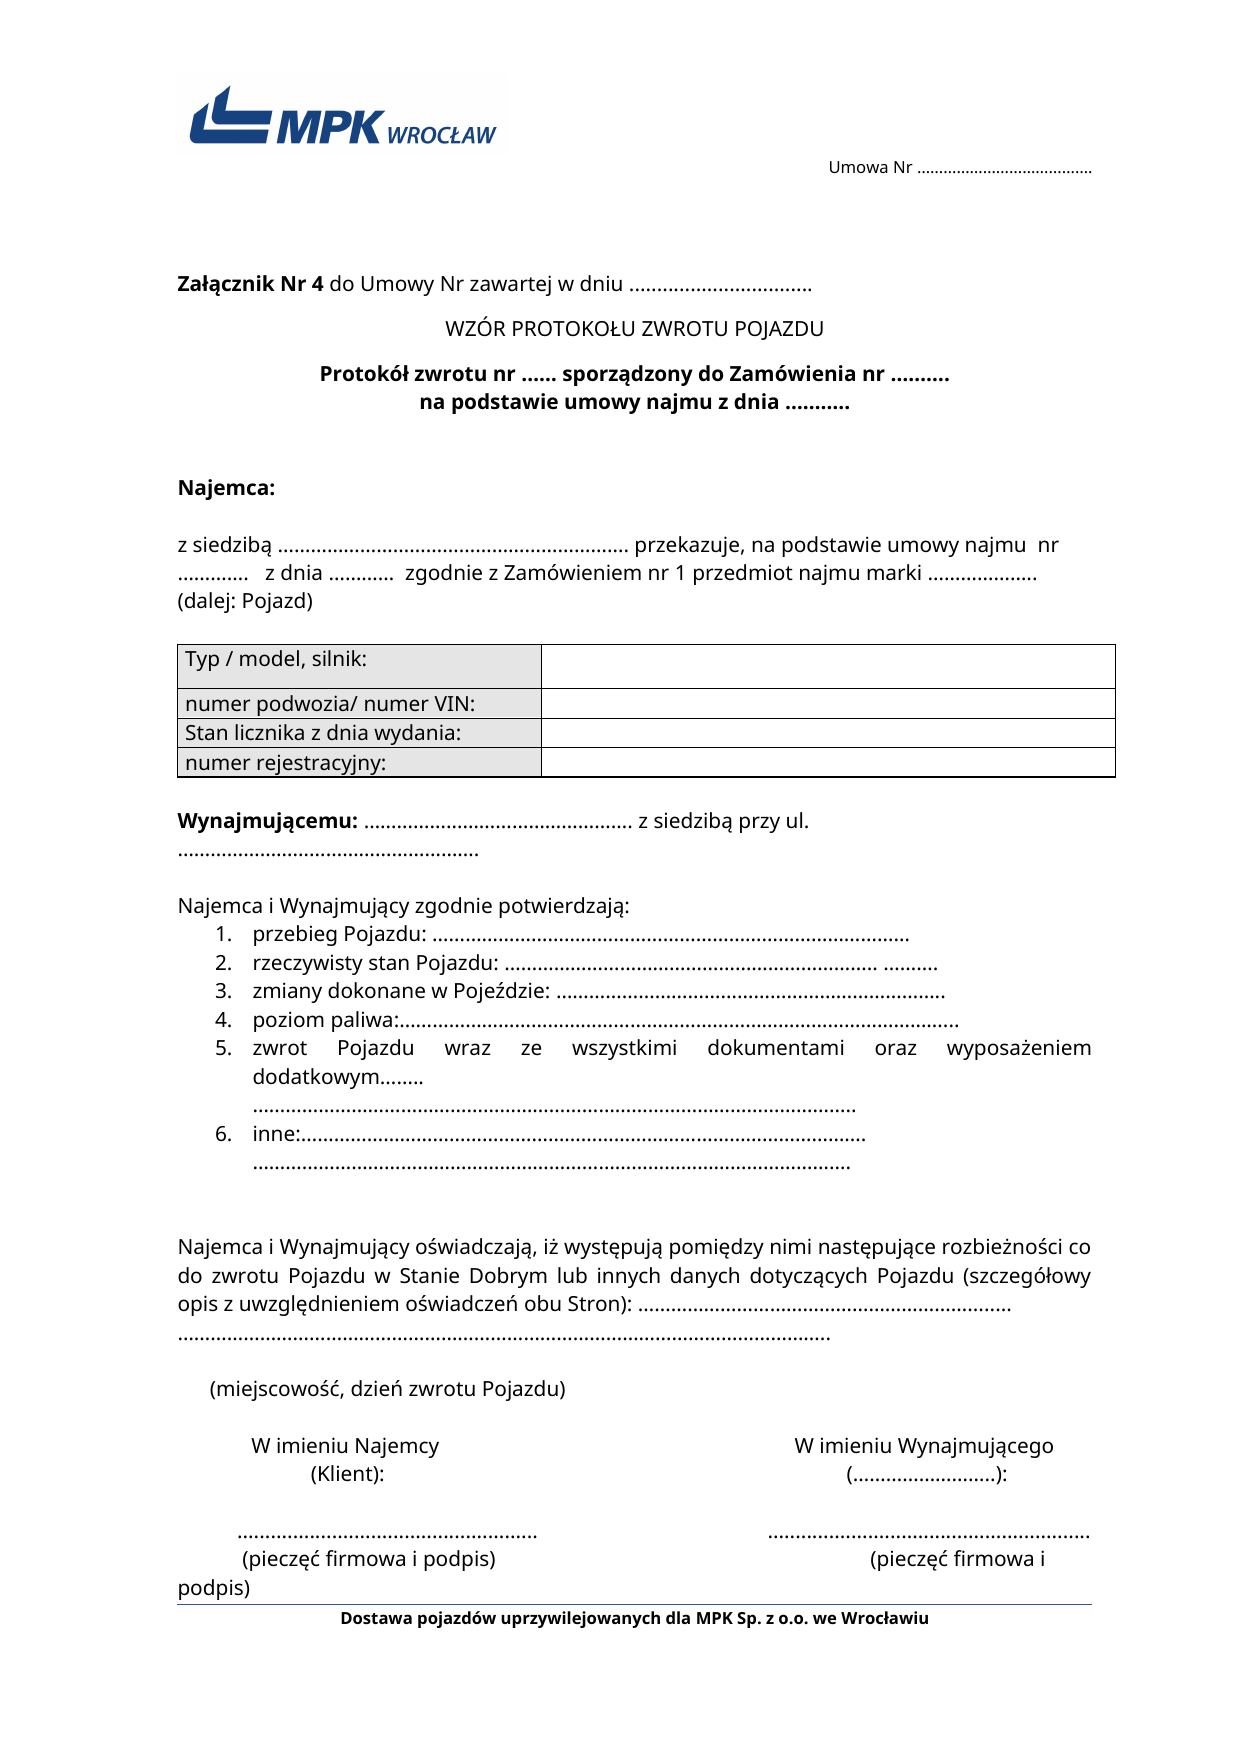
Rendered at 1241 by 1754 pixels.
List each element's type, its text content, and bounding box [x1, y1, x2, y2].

list poziom paliwa:………………………………………………………………………………………... [215, 1005, 1092, 1033]
picture [177, 73, 509, 156]
text Wynajmującemu: …………………………………………. z siedzibą przy ul. ………………………………………………. [177, 806, 1092, 863]
text Najemca i Wynajmujący oświadczają, iż występują pomiędzy nimi następujące rozbieżności co do zwrotu Pojazdu w Stanie Dobrym lub innych danych dotyczących Pojazdu (szczegółowy opis z uwzględnieniem oświadczeń obu Stron): ……………………………………………………........ [177, 1232, 1092, 1318]
text ……………………………………………………………………………………………………….. [177, 1318, 1092, 1346]
list zmiany dokonane w Pojeździe: …………………………………………………………….. [215, 976, 1092, 1005]
text (pieczęć firmowa i podpis) (pieczęć firmowa i podpis) [177, 1544, 1092, 1601]
table_cell [542, 689, 1115, 717]
table_cell [542, 748, 1115, 776]
table_header Typ / model, silnik: [178, 645, 541, 688]
list zwrot Pojazdu wraz ze wszystkimi dokumentami oraz wyposażeniem dodatkowym…….. [215, 1033, 1092, 1090]
table_cell numer rejestracyjny: [178, 748, 541, 776]
text na podstawie umowy najmu z dnia ……….. [177, 387, 1092, 416]
text (miejscowość, dzień zwrotu Pojazdu) [177, 1374, 1092, 1403]
table_cell numer podwozia/ numer VIN: [178, 689, 541, 717]
text ...................................................... .......................................................... [177, 1516, 1092, 1544]
text WZÓR PROTOKOŁU ZWROTU POJAZDU [177, 314, 1092, 342]
list przebieg Pojazdu: …………………………………………………………………………… [215, 919, 1092, 948]
table_cell Stan licznika z dnia wydania: [178, 719, 541, 747]
text Najemca i Wynajmujący zgodnie potwierdzają: [177, 891, 1092, 919]
text W imieniu Najemcy W imieniu Wynajmującego (Klient): (……………………..): [177, 1431, 1092, 1488]
list rzeczywisty stan Pojazdu: ………………………………………………………….. ………. [215, 948, 1092, 976]
text z siedzibą ………………………………………………………. przekazuje, na podstawie umowy najmu nr …………. z dnia ………… zgodnie z Zamówieniem nr 1 przedmiot najmu marki ……………….. (dalej: Pojazd) [177, 530, 1092, 615]
list inne:………………………………………………………………………………………….………………………………………………………………………………………………. [215, 1119, 1092, 1176]
table_cell [542, 719, 1115, 747]
text Najemca: [177, 473, 1092, 501]
text Załącznik Nr 4 do Umowy Nr zawartej w dniu ................................. [177, 269, 1092, 297]
table_header [542, 645, 1115, 688]
text ……………………………………………………………………………………………….. [252, 1090, 1092, 1119]
text Protokół zwrotu nr …… sporządzony do Zamówienia nr ………. [177, 359, 1092, 387]
